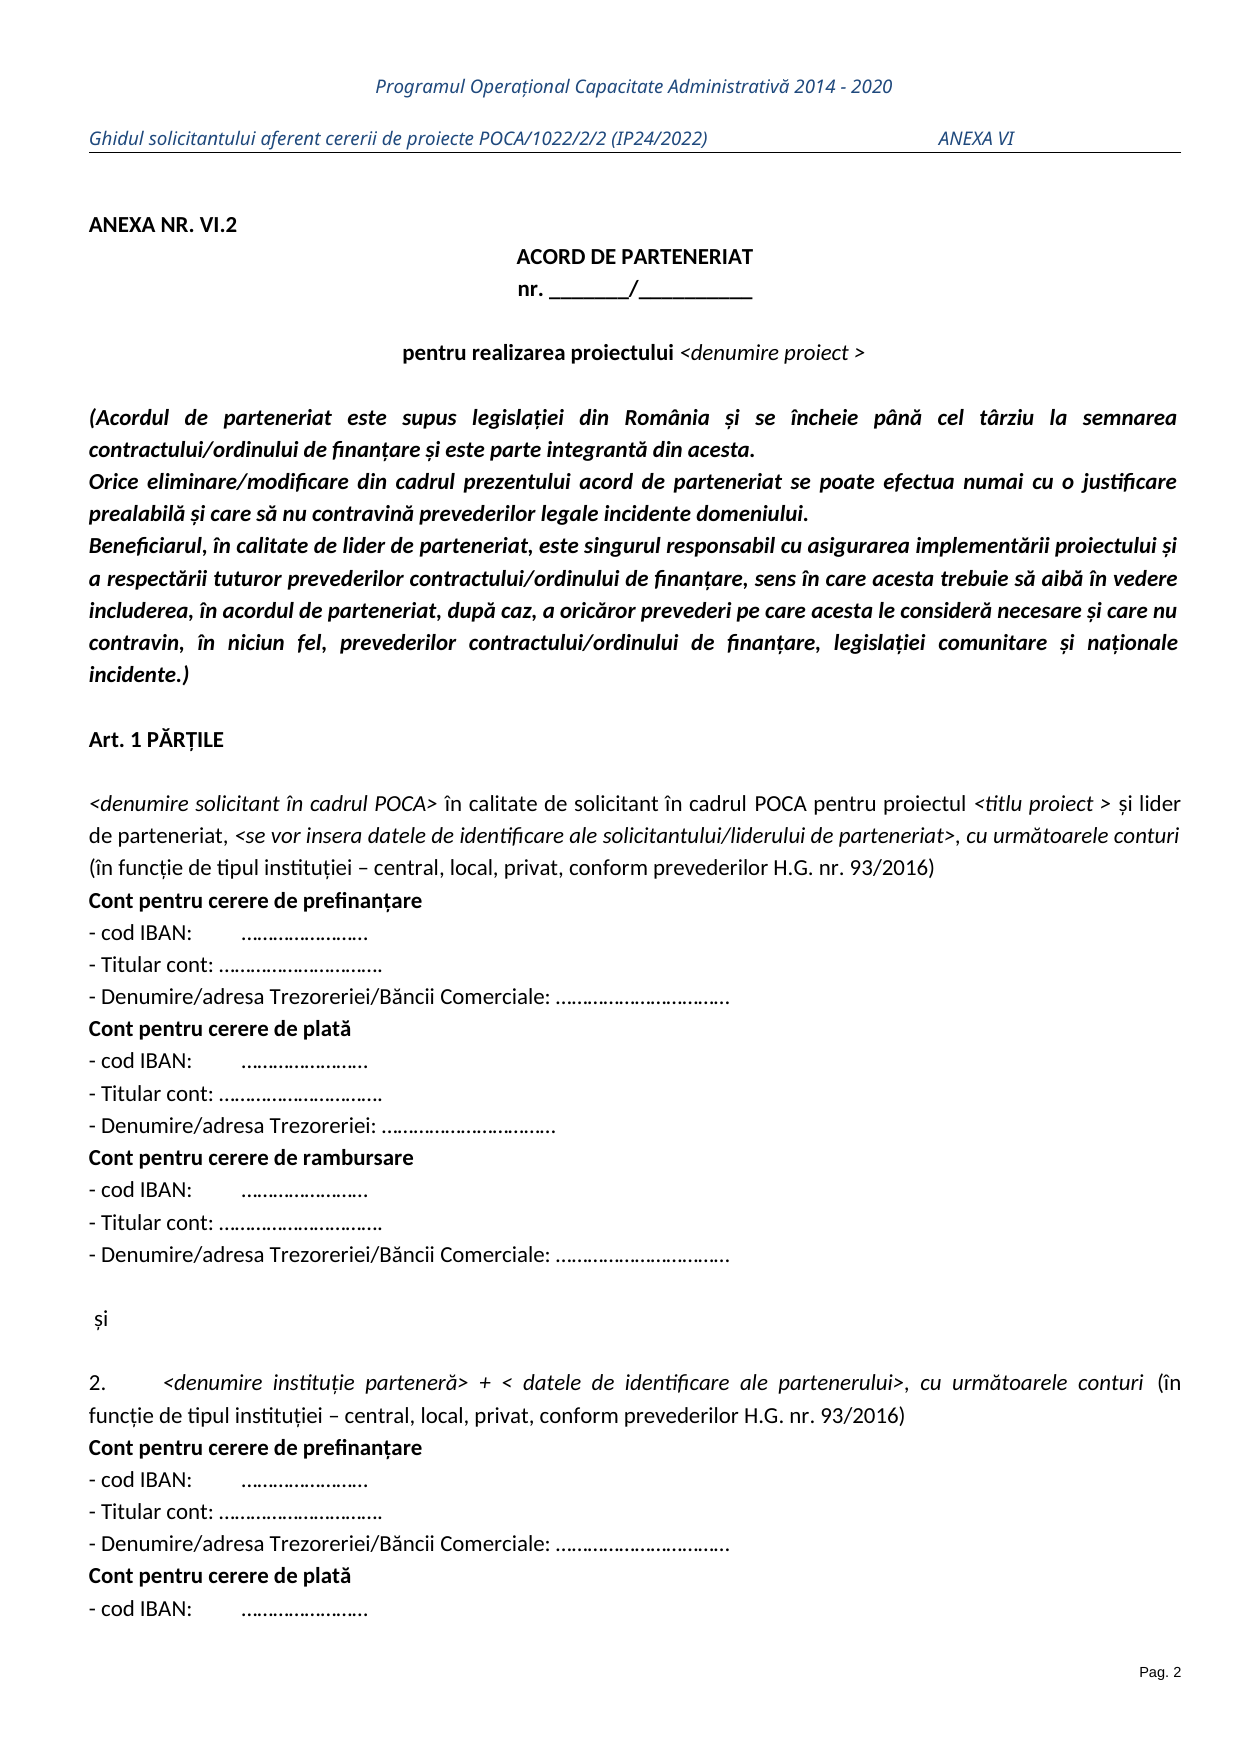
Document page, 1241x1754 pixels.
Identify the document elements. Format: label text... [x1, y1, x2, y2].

text Cont pentru cerere de plată [89, 1562, 1181, 1590]
text Cont pentru cerere de plată [89, 1014, 1181, 1042]
text - cod IBAN: …………………… [89, 1594, 1181, 1622]
text - Titular cont: …………………………. [89, 1079, 1181, 1107]
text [89, 1529, 1181, 1557]
text Beneficiarul, în calitate de lider de parteneriat, este singurul responsabil cu asigurarea implementării proiectului și a respectării tuturor prevederilor contractului/ordinului de finanțare, sens în care acesta trebuie să aibă în vedere includerea, în acordul de parteneriat, după caz, a oricăror prevederi pe care acesta le consideră necesare și care nu contravin, în niciun fel, prevederilor contractului/ordinului de finanțare, legislației comunitare și naționale incidente.) [89, 532, 1181, 688]
text - cod IBAN: …………………… [89, 1175, 1181, 1203]
text - Titular cont: …………………………. [89, 950, 1181, 978]
text - Denumire/adresa Trezoreriei/Băncii Comerciale: …………………………… [89, 982, 1181, 1010]
text Cont pentru cerere de prefinanțare [89, 1433, 1181, 1461]
text - cod IBAN: …………………… [89, 918, 1181, 946]
text și [89, 1304, 1181, 1332]
text - Titular cont: …………………………. [89, 1497, 1181, 1525]
list Cont pentru cerere de rambursare [89, 1143, 1181, 1171]
text - cod IBAN: …………………… [89, 1465, 1181, 1493]
text Orice eliminare/modificare din cadrul prezentului acord de parteneriat se poate efectua numai cu o justificare prealabilă și care să nu contravină prevederilor legale incidente domeniului. [89, 467, 1181, 527]
text 2. <denumire instituție parteneră> + < datele de identificare ale partenerului>, cu următoarele conturi (în funcție de tipul instituției – central, local, privat, conform prevederilor H.G. nr. 93/2016) [89, 1368, 1181, 1429]
text <denumire solicitant în cadrul POCA> în calitate de solicitant în cadrul POCA pentru proiectul <titlu proiect > și lider de parteneriat, <se vor insera datele de identificare ale solicitantului/liderului de parteneriat>, cu următoarele conturi (în funcție de tipul instituției – central, local, privat, conform prevederilor H.G. nr. 93/2016) [89, 789, 1181, 882]
text pentru realizarea proiectului <denumire proiect > [89, 338, 1181, 367]
text - cod IBAN: …………………… [89, 1047, 1181, 1075]
text - Denumire/adresa Trezoreriei: …………………………… [89, 1111, 1181, 1139]
text (Acordul de parteneriat este supus legislației din România și se încheie până cel târziu la semnarea contractului/ordinului de finanțare și este parte integrantă din acesta. [89, 403, 1181, 463]
subtitle nr. _______/__________ [89, 274, 1181, 302]
text - Denumire/adresa Trezoreriei/Băncii Comerciale: …………………………… [89, 1240, 1181, 1268]
text ANEXA NR. VI.2 [89, 210, 1181, 238]
text Art. 1 PĂRȚILE [89, 725, 1181, 753]
subtitle ACORD DE PARTENERIAT [89, 242, 1181, 270]
text - Titular cont: …………………………. [89, 1208, 1181, 1236]
text Cont pentru cerere de prefinanțare [89, 886, 1181, 914]
